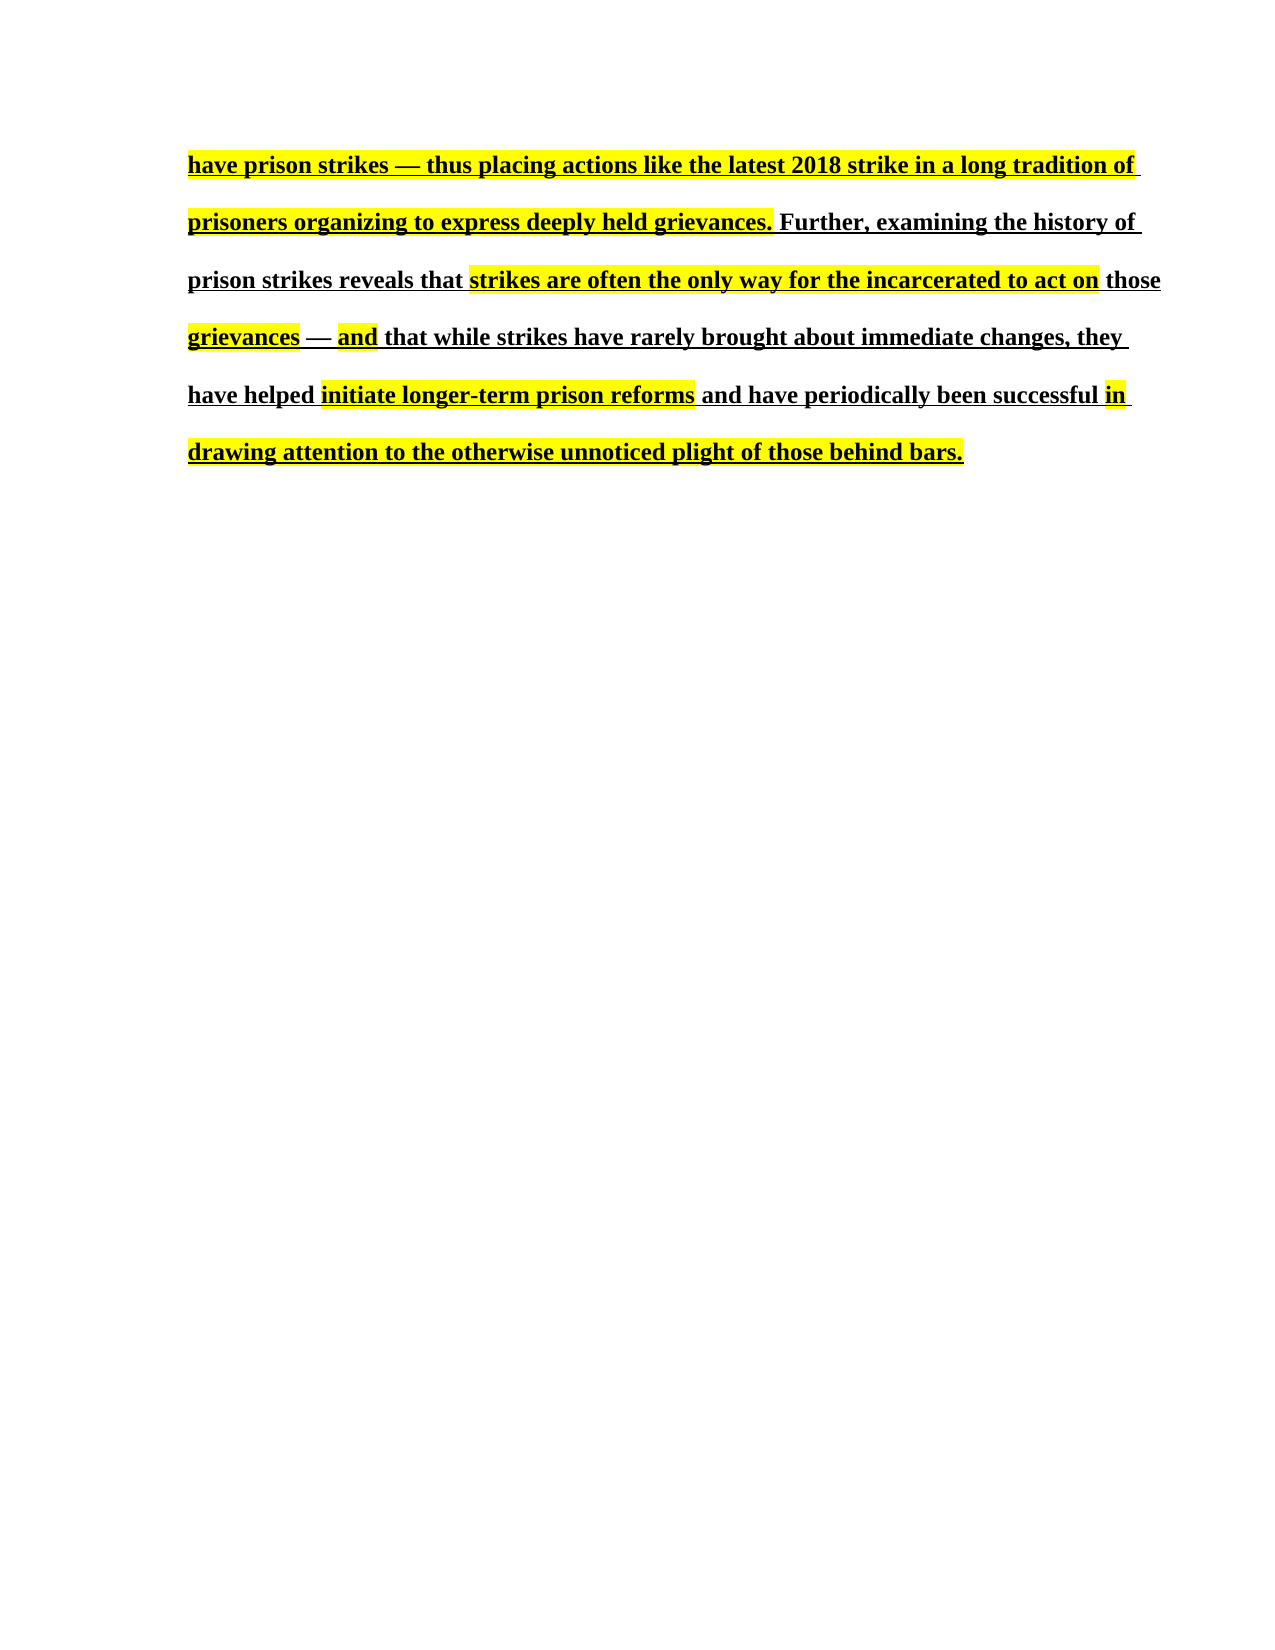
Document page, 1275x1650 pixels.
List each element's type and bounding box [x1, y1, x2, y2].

text [187, 150, 1162, 466]
